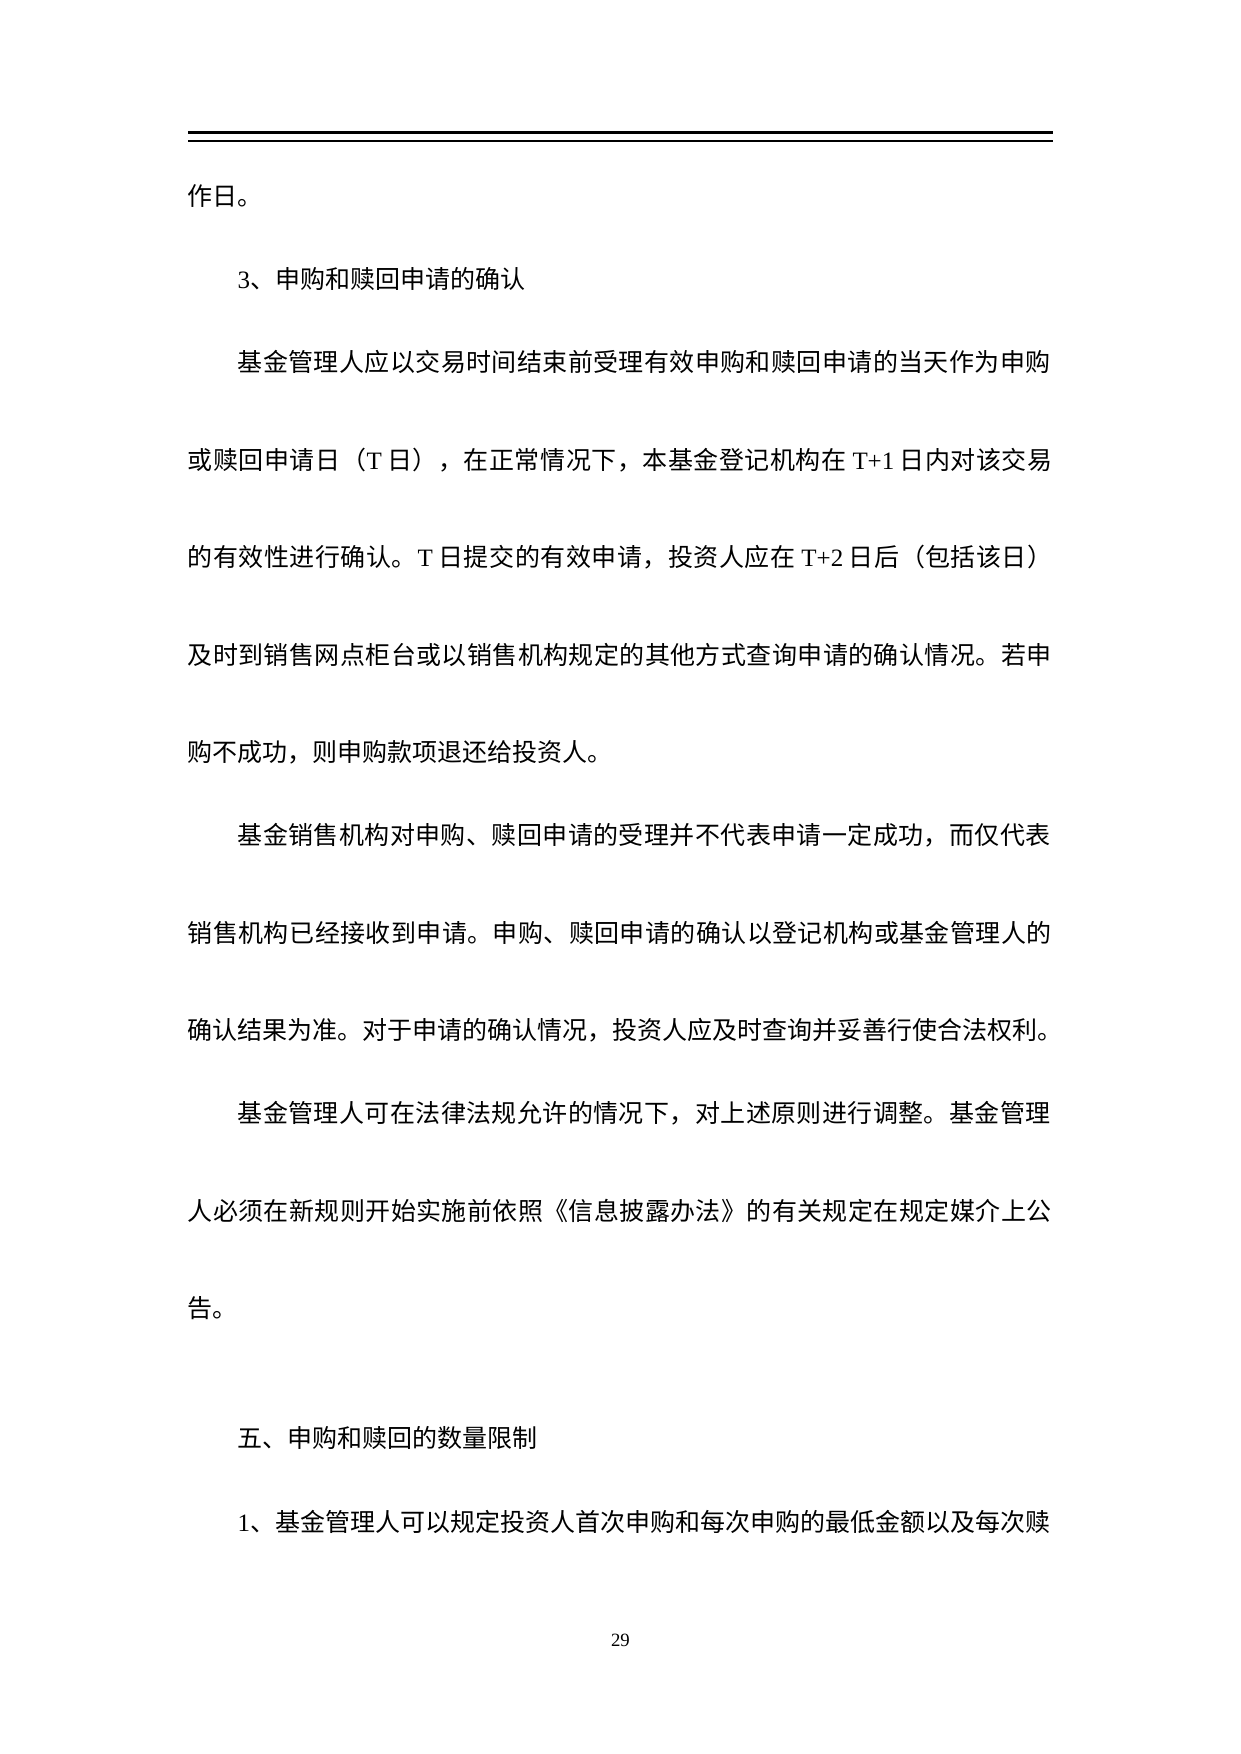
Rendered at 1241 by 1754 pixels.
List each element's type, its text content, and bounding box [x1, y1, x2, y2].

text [187, 1488, 1053, 1553]
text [187, 162, 1053, 227]
text 五、申购和赎回的数量限制 [187, 1404, 1053, 1469]
text 基金管理人可在法律法规允许的情况下，对上述原则进行调整。基金管理人必须在新规则开始实施前依照《信息披露办法》的有关规定在规定媒介上公告。 [187, 1079, 1053, 1339]
text 基金管理人应以交易时间结束前受理有效申购和赎回申请的当天作为申购或赎回申请日（T日），在正常情况下，本基金登记机构在T+1日内对该交易的有效性进行确认。T日提交的有效申请，投资人应在T+2日后（包括该日）及时到销售网点柜台或以销售机构规定的其他方式查询申请的确认情况。若申购不成功，则申购款项退还给投资人。 [187, 328, 1053, 783]
text 基金销售机构对申购、赎回申请的受理并不代表申请一定成功，而仅代表销售机构已经接收到申请。申购、赎回申请的确认以登记机构或基金管理人的确认结果为准。对于申请的确认情况，投资人应及时查询并妥善行使合法权利。 [187, 801, 1053, 1061]
text 3、申购和赎回申请的确认 [187, 245, 1053, 310]
